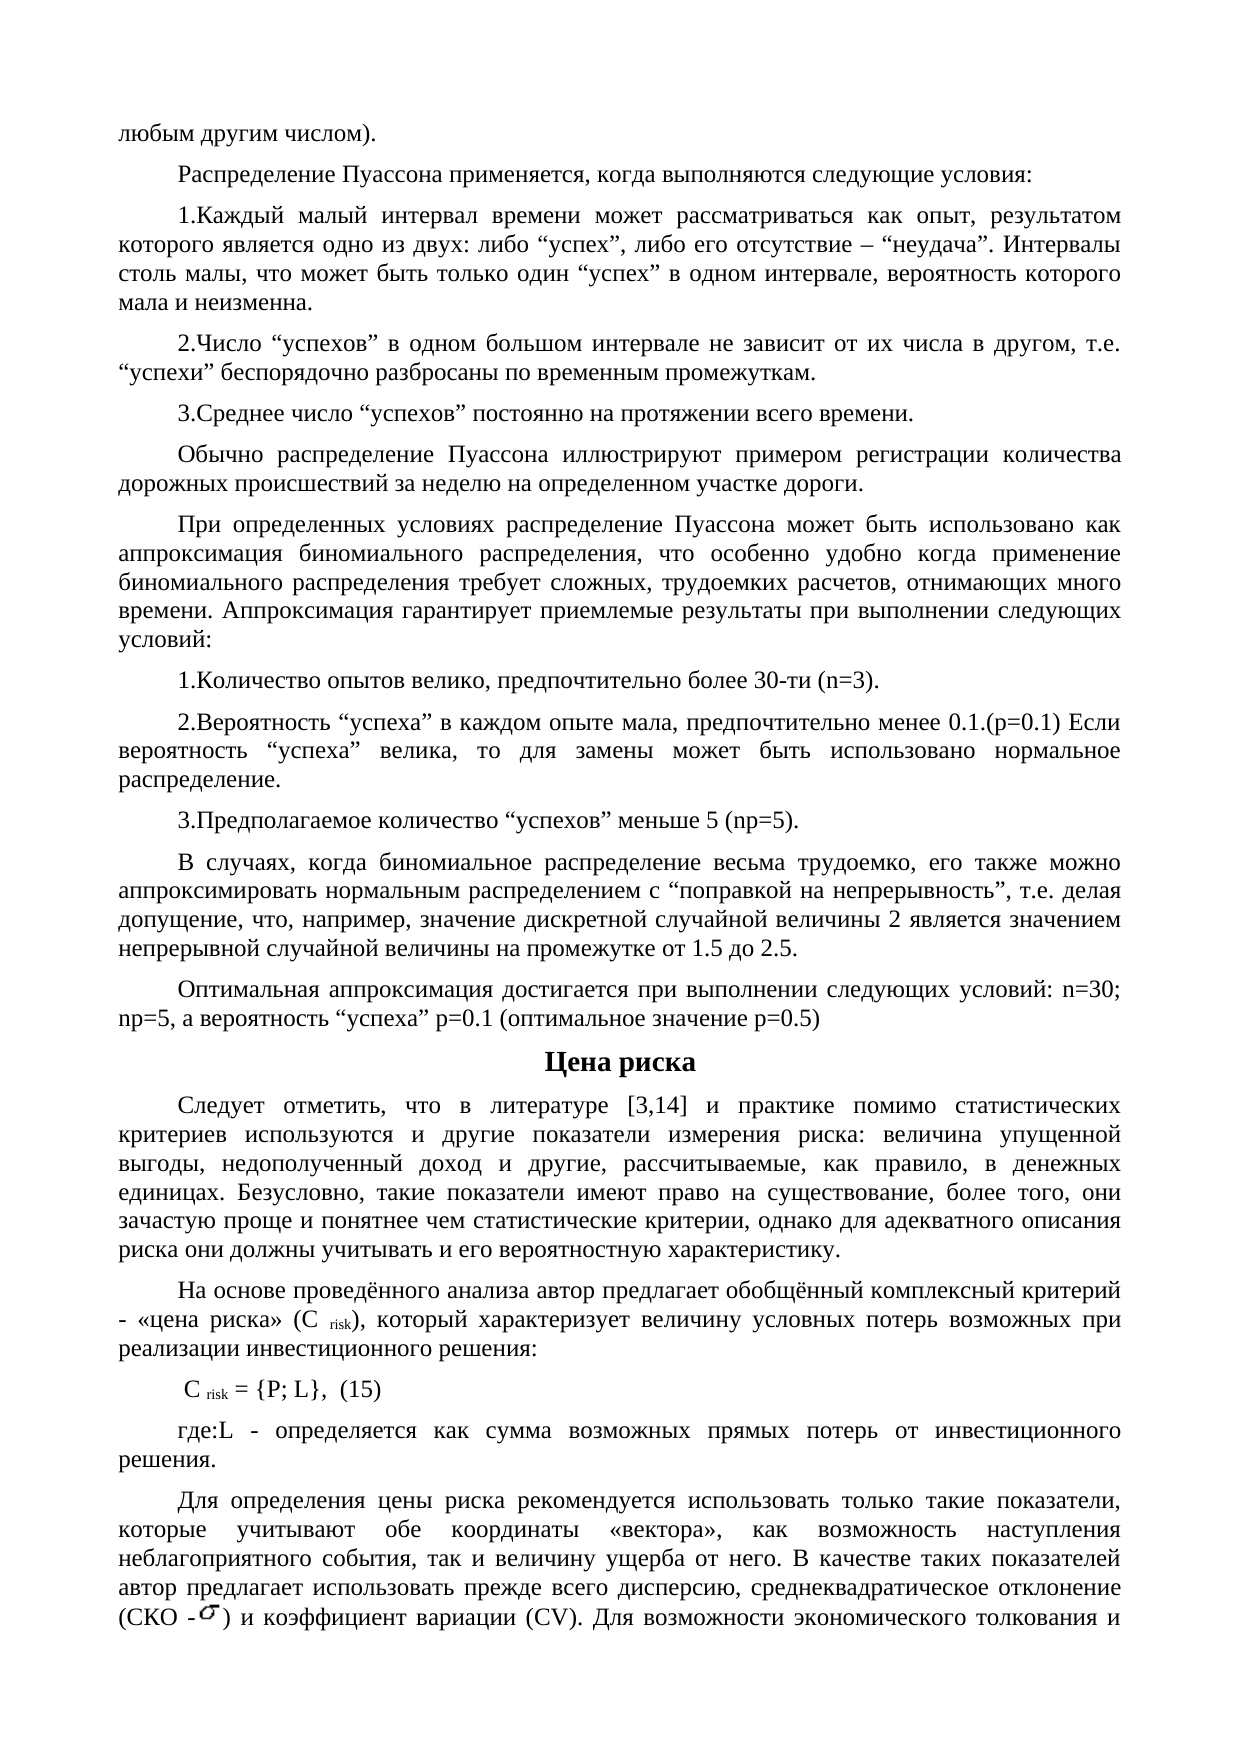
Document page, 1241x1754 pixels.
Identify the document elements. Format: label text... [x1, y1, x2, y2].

text На основе проведённого анализа автор предлагает обобщённый комплексный критерий - «цена риска» (C risk), который характеризует величину условных потерь возможных при реализации инвестиционного решения: [118, 1275, 1122, 1362]
text Обычно распределение Пуассона иллюстрируют примером регистрации количества дорожных происшествий за неделю на определенном участке дороги. [118, 439, 1122, 497]
text При определенных условиях распределение Пуассона может быть использовано как аппроксимация биномиального распределения, что особенно удобно когда применение биномиального распределения требует сложных, трудоемких расчетов, отнимающих много времени. Аппроксимация гарантирует приемлемые результаты при выполнении следующих условий: [118, 509, 1122, 653]
text 1.Каждый малый интервал времени может рассматриваться как опыт, результатом которого является одно из двух: либо “успех”, либо его отсутствие – “неудача”. Интервалы столь малы, что может быть только один “успех” в одном интервале, вероятность которого мала и неизменна. [118, 201, 1122, 316]
text 2.Вероятность “успеха” в каждом опыте мала, предпочтительно менее 0.1.(p=0.1) Если вероятность “успеха” велика, то для замены может быть использовано нормальное распределение. [118, 707, 1122, 793]
text где:L - определяется как сумма возможных прямых потерь от инвестиционного решения. [118, 1415, 1122, 1473]
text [118, 118, 1122, 147]
text C risk = {P; L}, (15) [118, 1374, 1122, 1403]
picture [195, 1600, 223, 1626]
text 3.Среднее число “успехов” постоянно на протяжении всего времени. [118, 398, 1122, 427]
text 3.Предполагаемое количество “успехов” меньше 5 (np=5). [118, 806, 1122, 834]
text 1.Количество опытов велико, предпочтительно более 30-ти (n=3). [118, 666, 1122, 694]
text Оптимальная аппроксимация достигается при выполнении следующих условий: n=30; np=5, а вероятность “успеха” p=0.1 (оптимальное значение р=0.5) [118, 974, 1122, 1032]
text Следует отметить, что в литературе [3,14] и практике помимо статистических критериев используются и другие показатели измерения риска: величина упущенной выгоды, недополученный доход и другие, рассчитываемые, как правило, в денежных единицах. Безусловно, такие показатели имеют право на существование, более того, они зачастую проще и понятнее чем статистические критерии, однако для адекватного описания риска они должны учитывать и его вероятностную характеристику. [118, 1090, 1122, 1263]
text Цена риска [118, 1044, 1122, 1078]
text 2.Число “успехов” в одном большом интервале не зависит от их числа в другом, т.е. “успехи” беспорядочно разбросаны по временным промежуткам. [118, 328, 1122, 386]
text В случаях, когда биномиальное распределение весьма трудоемко, его также можно аппроксимировать нормальным распределением с “поправкой на непрерывность”, т.е. делая допущение, что, например, значение дискретной случайной величины 2 является значением непрерывной случайной величины на промежутке от 1.5 до 2.5. [118, 847, 1122, 962]
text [118, 1485, 1122, 1631]
text Распределение Пуассона применяется, когда выполняются следующие условия: [118, 159, 1122, 188]
